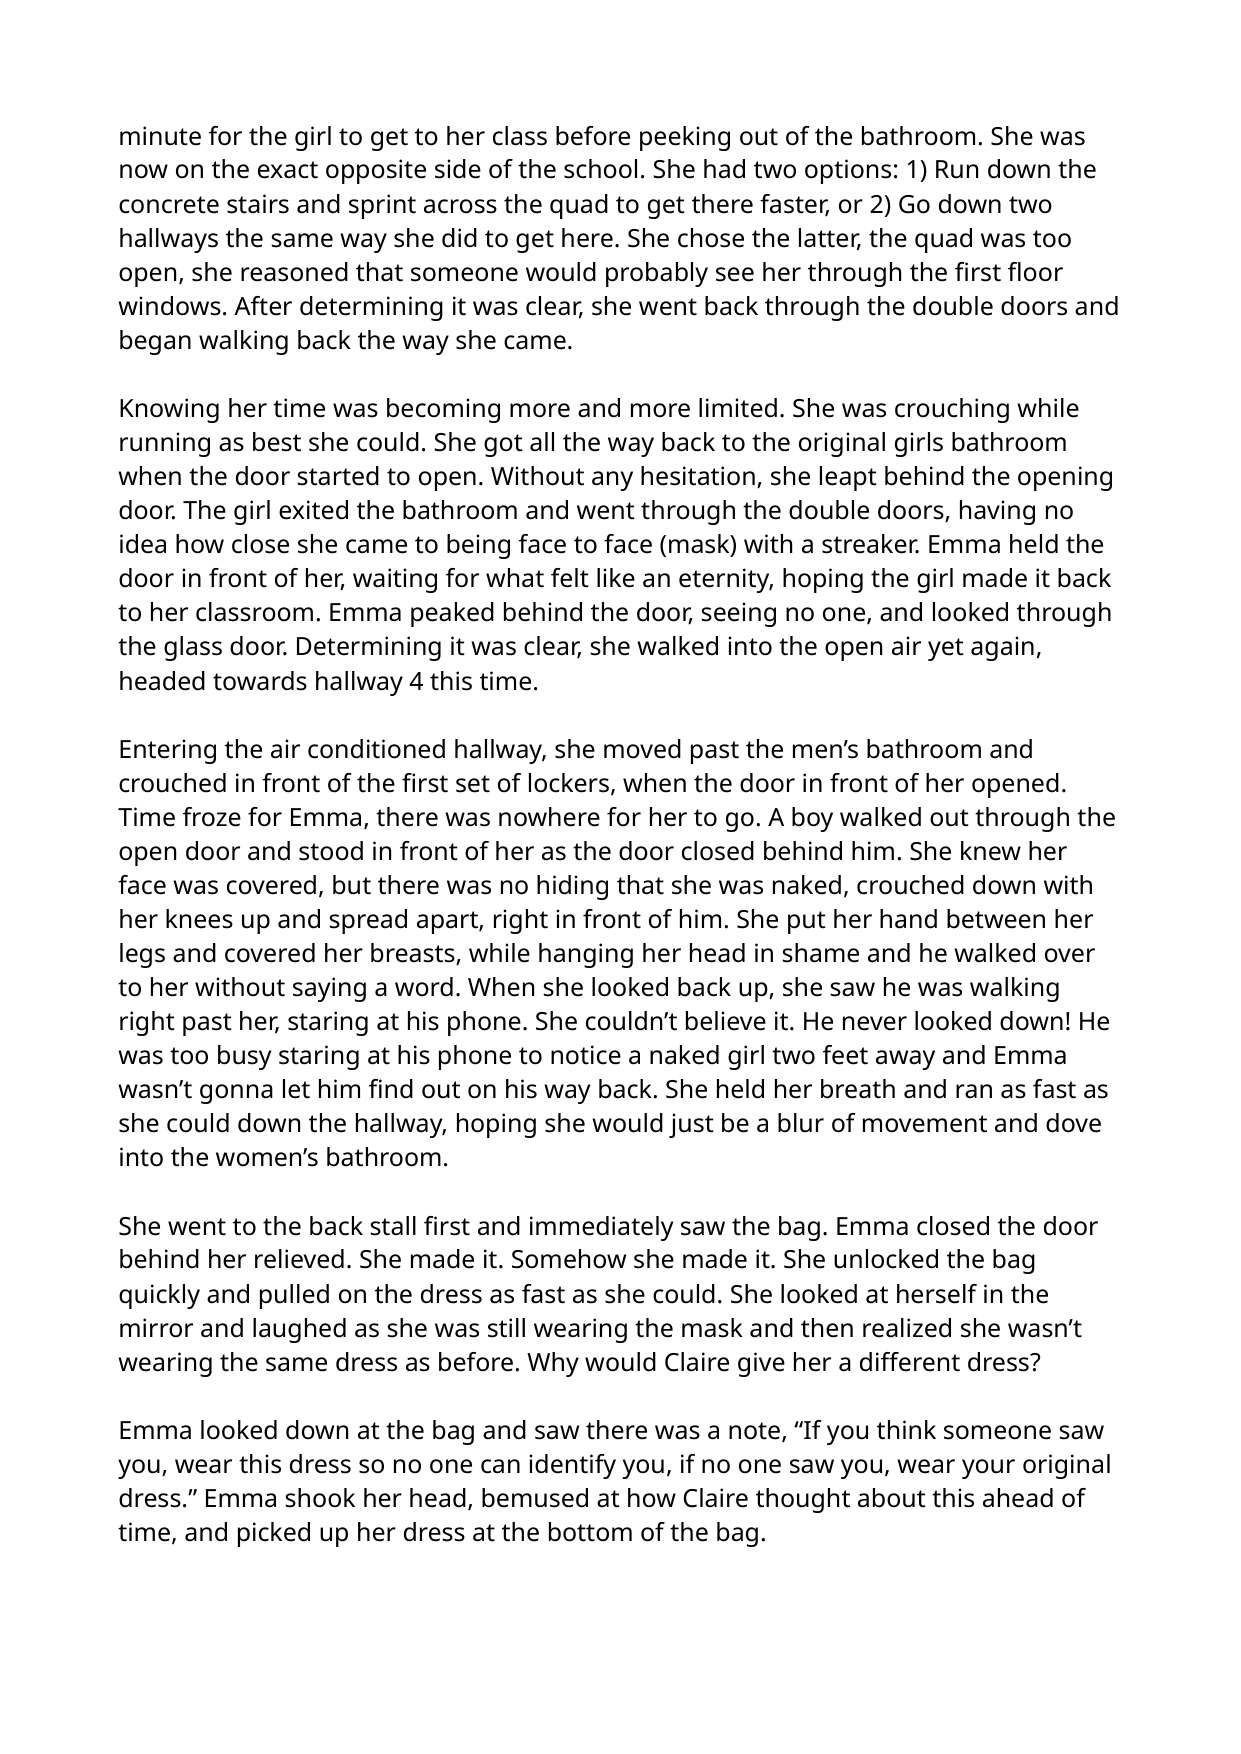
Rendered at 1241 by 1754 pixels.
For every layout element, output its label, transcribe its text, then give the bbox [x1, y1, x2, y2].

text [118, 118, 1122, 357]
text Knowing her time was becoming more and more limited. She was crouching while running as best she could. She got all the way back to the original girls bathroom when the door started to open. Without any hesitation, she leapt behind the opening door. The girl exited the bathroom and went through the double doors, having no idea how close she came to being face to face (mask) with a streaker. Emma held the door in front of her, waiting for what felt like an eternity, hoping the girl made it back to her classroom. Emma peaked behind the door, seeing no one, and looked through the glass door. Determining it was clear, she walked into the open air yet again, headed towards hallway 4 this time. [118, 391, 1122, 697]
text Emma looked down at the bag and saw there was a note, “If you think someone saw you, wear this dress so no one can identify you, if no one saw you, wear your original dress.” Emma shook her head, bemused at how Claire thought about this ahead of time, and picked up her dress at the bottom of the bag. [118, 1412, 1122, 1549]
text She went to the back stall first and immediately saw the bag. Emma closed the door behind her relieved. She made it. Somehow she made it. She unlocked the bag quickly and pulled on the dress as fast as she could. She looked at herself in the mirror and laughed as she was still wearing the mask and then realized she wasn’t wearing the same dress as before. Why would Claire give her a different dress? [118, 1208, 1122, 1378]
text Entering the air conditioned hallway, she moved past the men’s bathroom and crouched in front of the first set of lockers, when the door in front of her opened. Time froze for Emma, there was nowhere for her to go. A boy walked out through the open door and stood in front of her as the door closed behind him. She knew her face was covered, but there was no hiding that she was naked, crouched down with her knees up and spread apart, right in front of him. She put her hand between her legs and covered her breasts, while hanging her head in shame and he walked over to her without saying a word. When she looked back up, she saw he was walking right past her, staring at his phone. She couldn’t believe it. He never looked down! He was too busy staring at his phone to notice a naked girl two feet away and Emma wasn’t gonna let him find out on his way back. She held her breath and ran as fast as she could down the hallway, hoping she would just be a blur of movement and dove into the women’s bathroom. [118, 731, 1122, 1174]
